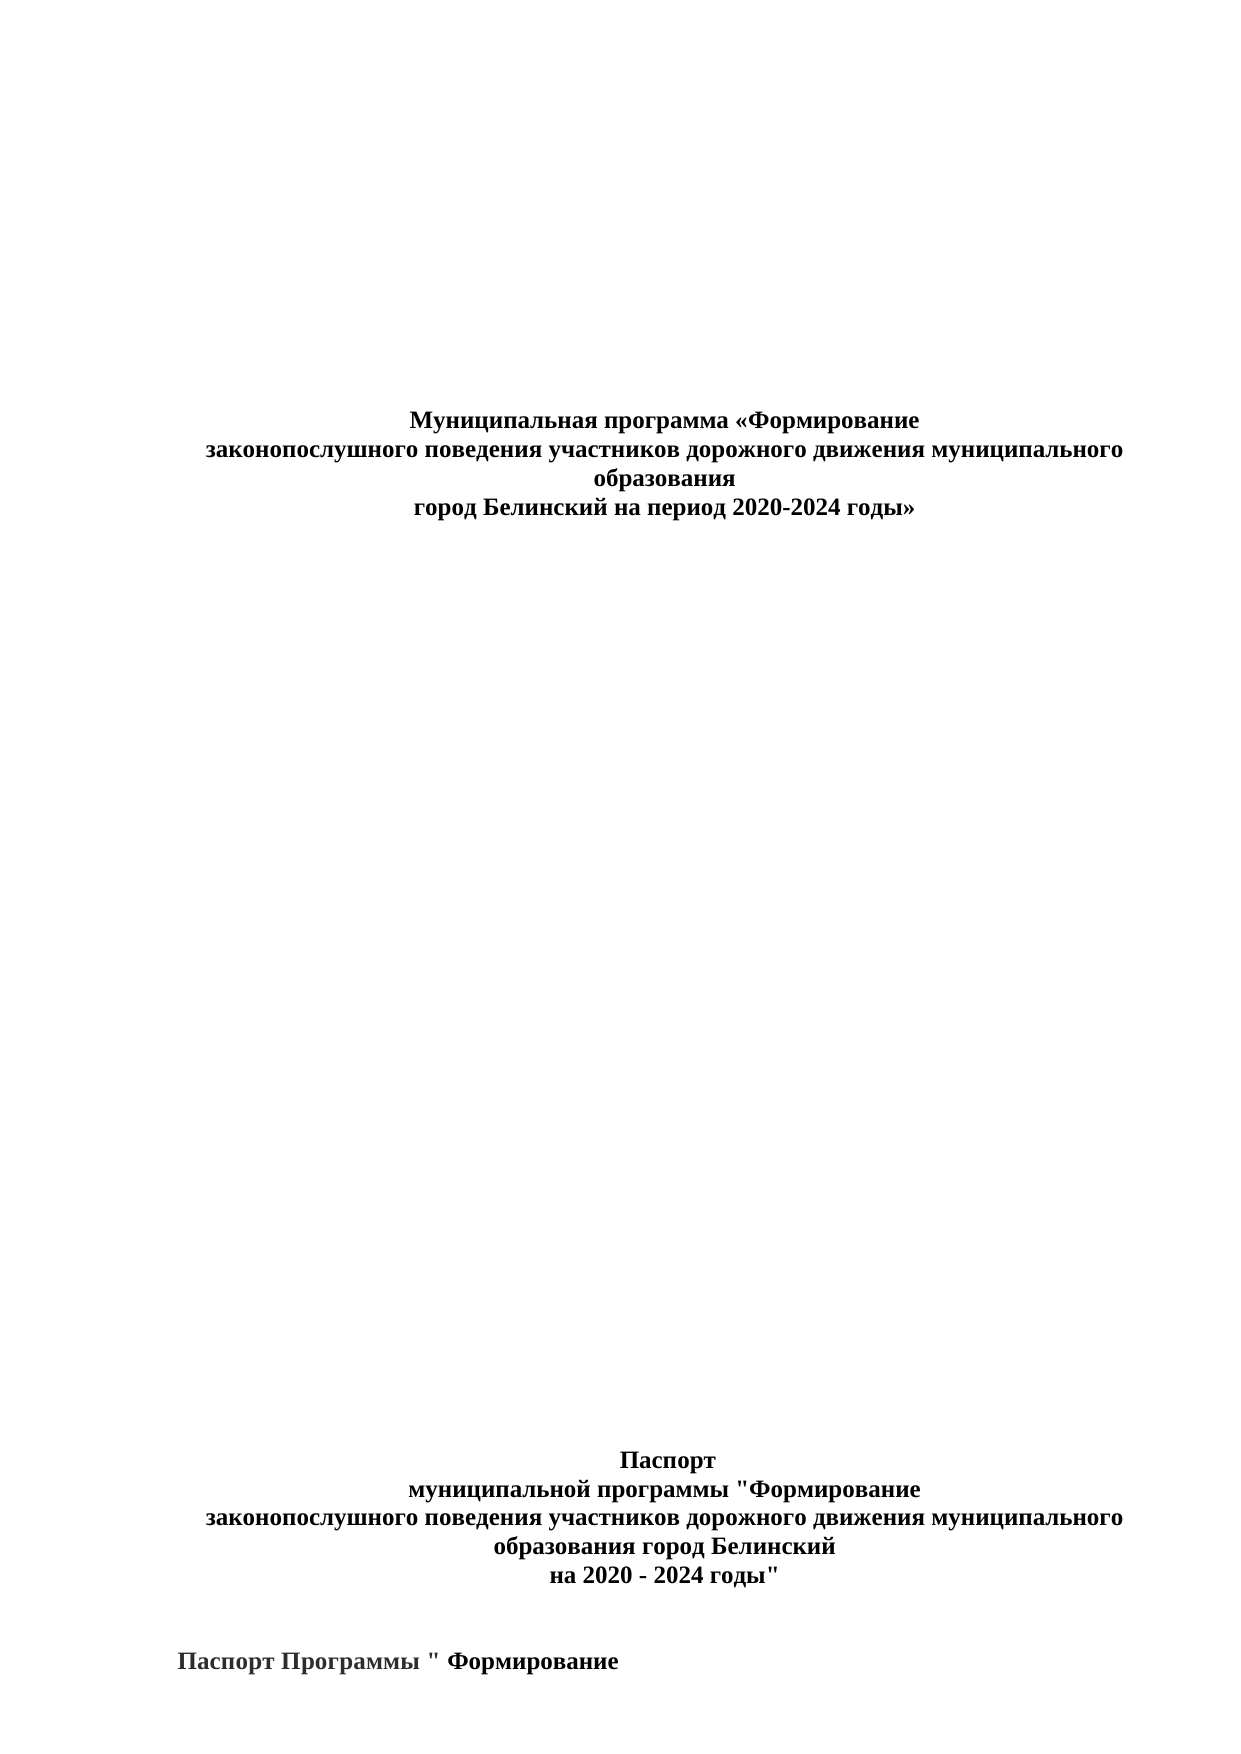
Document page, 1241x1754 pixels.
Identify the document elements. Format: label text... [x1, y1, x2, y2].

title законопослушного поведения участников дорожного движения муниципального образования город Белинский [177, 1502, 1152, 1560]
text Паспорт Программы " Формирование [177, 1646, 1152, 1675]
title законопослушного поведения участников дорожного движения муниципального образования [177, 434, 1152, 492]
title Паспорт [177, 1445, 1152, 1474]
title на 2020 - 2024 годы" [177, 1560, 1152, 1589]
text город Белинский на период 2020-2024 годы» [177, 492, 1152, 521]
title Муниципальная программа «Формирование [177, 406, 1152, 434]
title муниципальной программы "Формирование [177, 1474, 1152, 1502]
